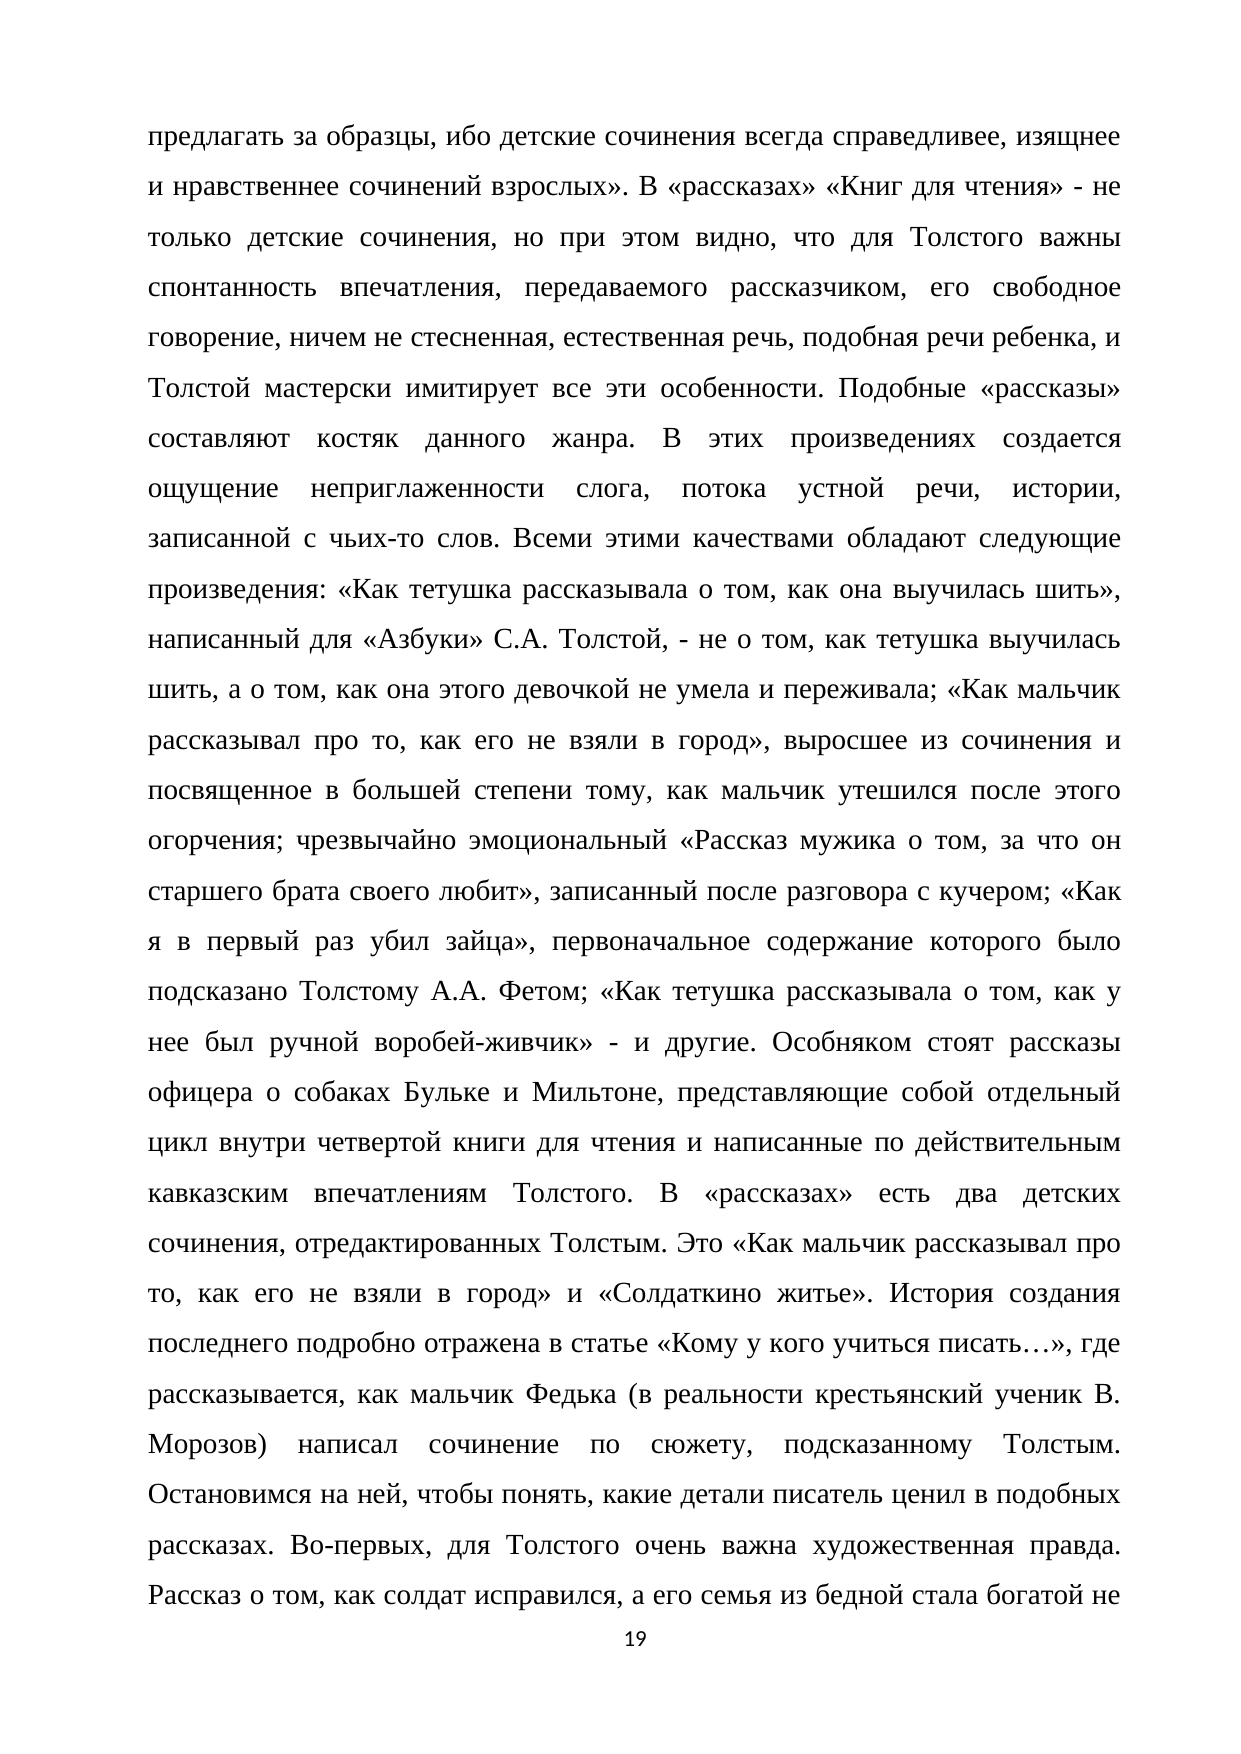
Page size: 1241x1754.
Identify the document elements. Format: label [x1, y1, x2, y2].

text [148, 118, 1122, 1611]
